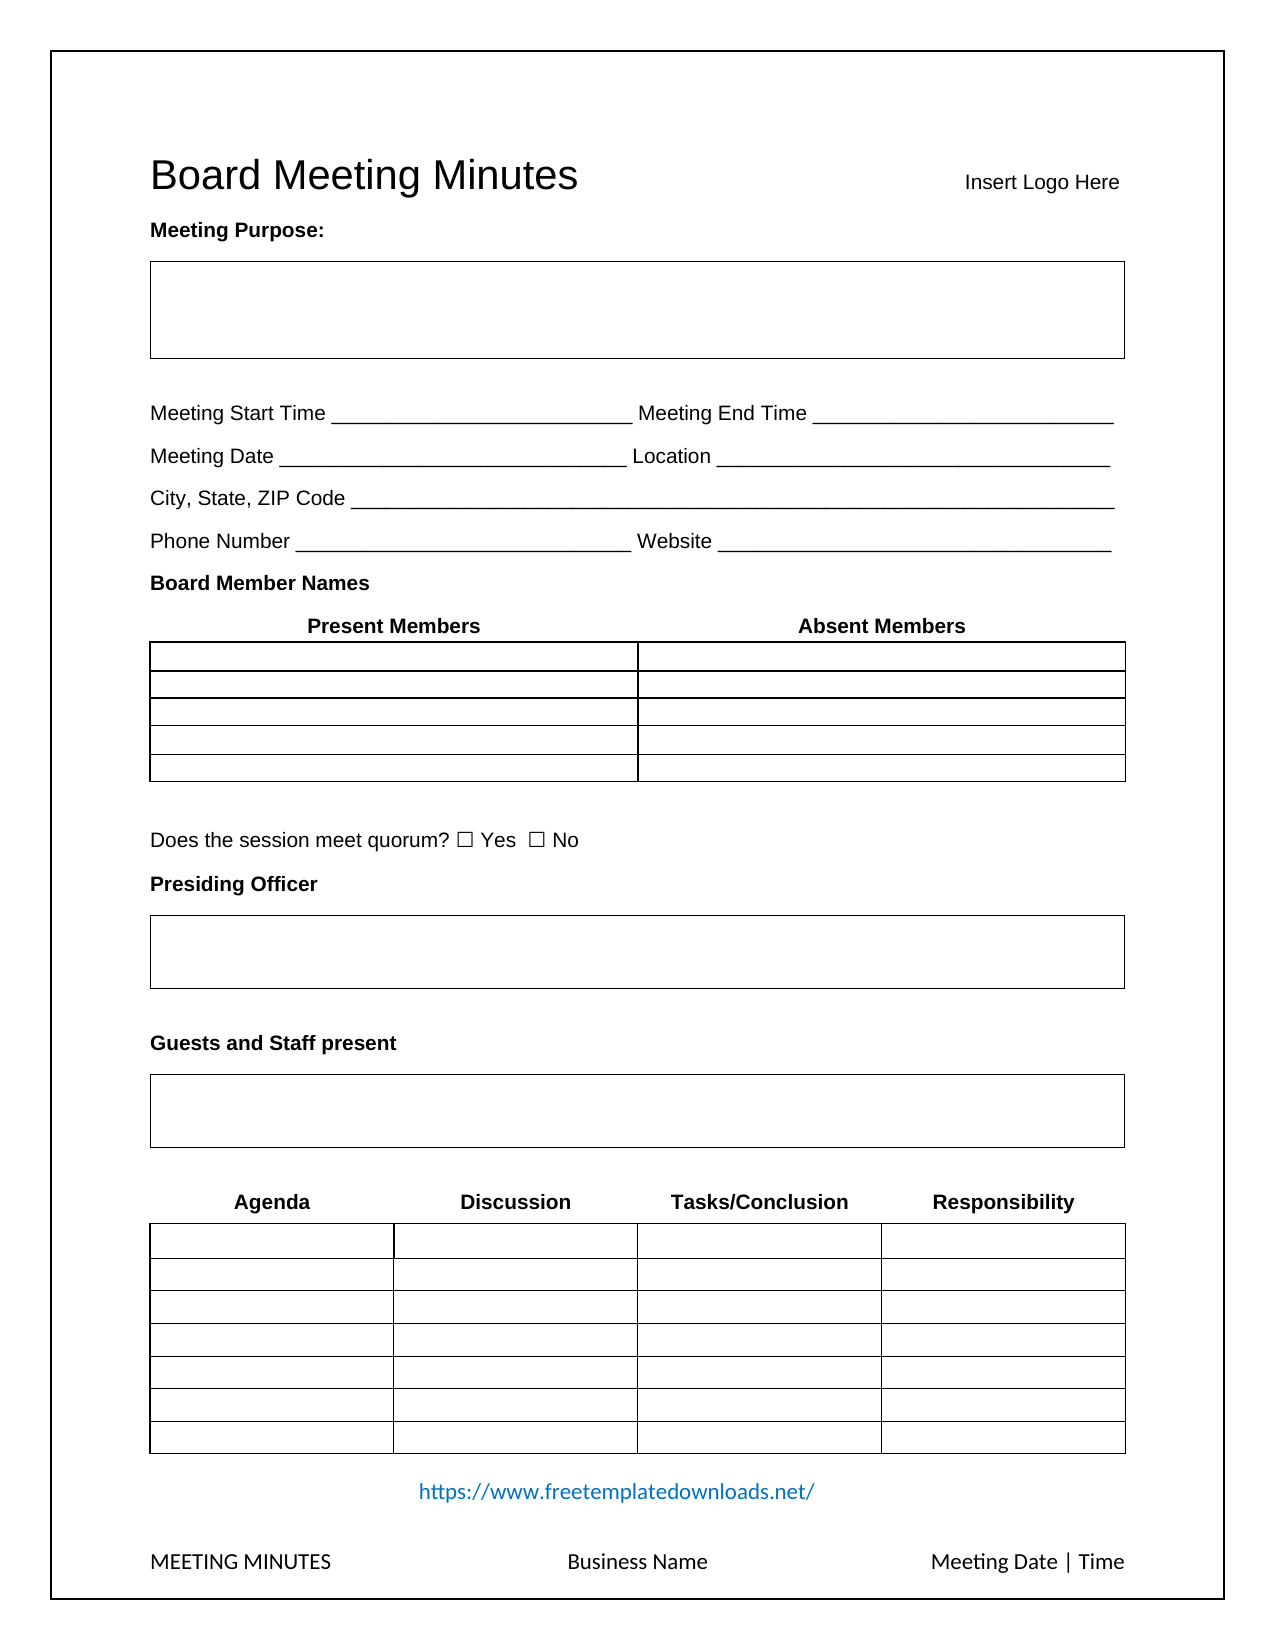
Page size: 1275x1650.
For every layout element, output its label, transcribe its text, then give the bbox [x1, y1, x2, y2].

table_cell [882, 1389, 1125, 1421]
text Meeting Start Time __________________________ Meeting End Time __________________________ [150, 401, 1125, 425]
table_cell [639, 672, 1125, 697]
table_cell [638, 1422, 881, 1453]
table_cell [639, 643, 1125, 670]
table_cell [394, 1291, 637, 1323]
table_cell [151, 1422, 393, 1453]
table_cell [394, 1259, 637, 1290]
text Phone Number _____________________________ Website __________________________________ [150, 529, 1125, 553]
table_cell [638, 1324, 881, 1356]
table_cell [151, 672, 637, 697]
table_header Tasks/Conclusion [638, 1190, 882, 1223]
table_cell [882, 1291, 1125, 1323]
table_cell [638, 1259, 881, 1290]
table_cell [151, 643, 637, 670]
table_header [151, 1075, 1124, 1147]
table_header [151, 916, 1124, 988]
text Meeting Purpose: [150, 218, 1125, 242]
text City, State, ZIP Code __________________________________________________________________ [150, 486, 1125, 510]
table_cell [638, 1389, 881, 1421]
table_cell [638, 1357, 881, 1388]
table_cell [151, 1357, 393, 1388]
table_cell [151, 699, 637, 724]
table_cell [882, 1259, 1125, 1290]
table_header Present Members [150, 614, 638, 641]
table_cell [151, 755, 637, 781]
table_header [151, 262, 1124, 358]
text Board Meeting Minutes Insert Logo Here [150, 150, 1125, 198]
text Meeting Date ______________________________ Location __________________________________ [150, 444, 1125, 468]
text Does the session meet quorum? Yes No [150, 825, 1125, 853]
table_cell [639, 755, 1125, 781]
text Guests and Staff present [150, 1031, 1125, 1055]
table_cell [639, 699, 1125, 724]
table_cell [639, 726, 1125, 754]
table_cell [394, 1389, 637, 1421]
text Presiding Officer [150, 872, 1125, 896]
table_cell [151, 1324, 393, 1356]
table_header Discussion [394, 1190, 638, 1223]
table_cell [882, 1324, 1125, 1356]
table_header Agenda [150, 1190, 394, 1223]
table_cell [395, 1224, 637, 1258]
table_cell [882, 1422, 1125, 1453]
table_cell [882, 1357, 1125, 1388]
table_cell [882, 1224, 1125, 1258]
table_cell [394, 1324, 637, 1356]
table_cell [151, 1224, 393, 1258]
table_cell [151, 726, 637, 754]
table_cell [151, 1291, 393, 1323]
table_header Responsibility [882, 1190, 1126, 1223]
table_cell [394, 1357, 637, 1388]
table_cell [394, 1422, 637, 1453]
table_header Absent Members [638, 614, 1126, 641]
table_cell [151, 1389, 393, 1421]
table_cell [151, 1259, 393, 1290]
table_cell [638, 1291, 881, 1323]
text Board Member Names [150, 571, 1125, 595]
table_cell [638, 1224, 881, 1258]
